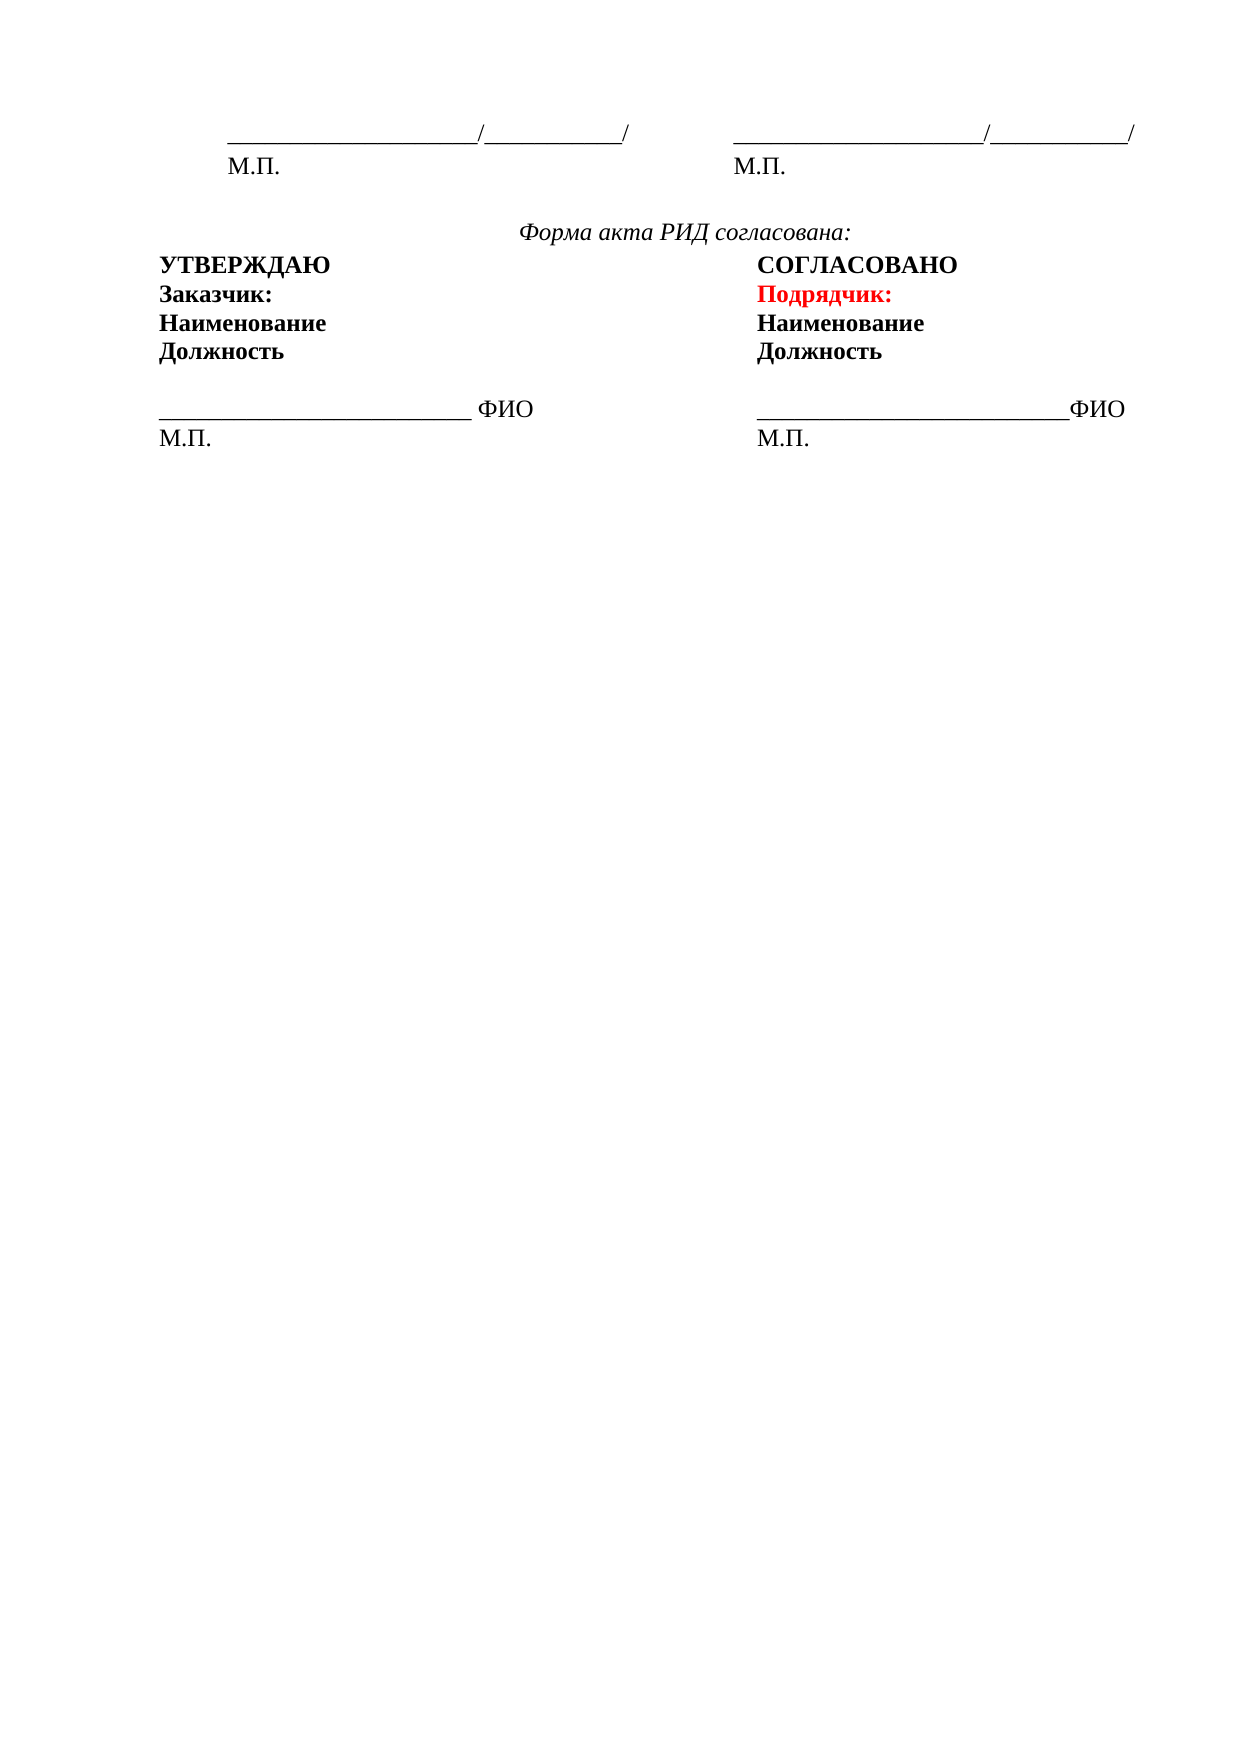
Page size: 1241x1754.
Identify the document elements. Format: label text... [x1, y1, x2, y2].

table_cell _________________________ ФИО М.П. [148, 394, 746, 451]
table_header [148, 118, 654, 217]
table_header СОГЛАСОВАНО Подрядчик: Наименование Должность [746, 250, 1152, 394]
text Форма акта РИД согласована: [148, 217, 1152, 246]
table_header УТВЕРЖДАЮ Заказчик: Наименование Должность [148, 250, 746, 394]
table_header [654, 118, 1152, 217]
table_cell _________________________ФИО М.П. [746, 394, 1152, 451]
